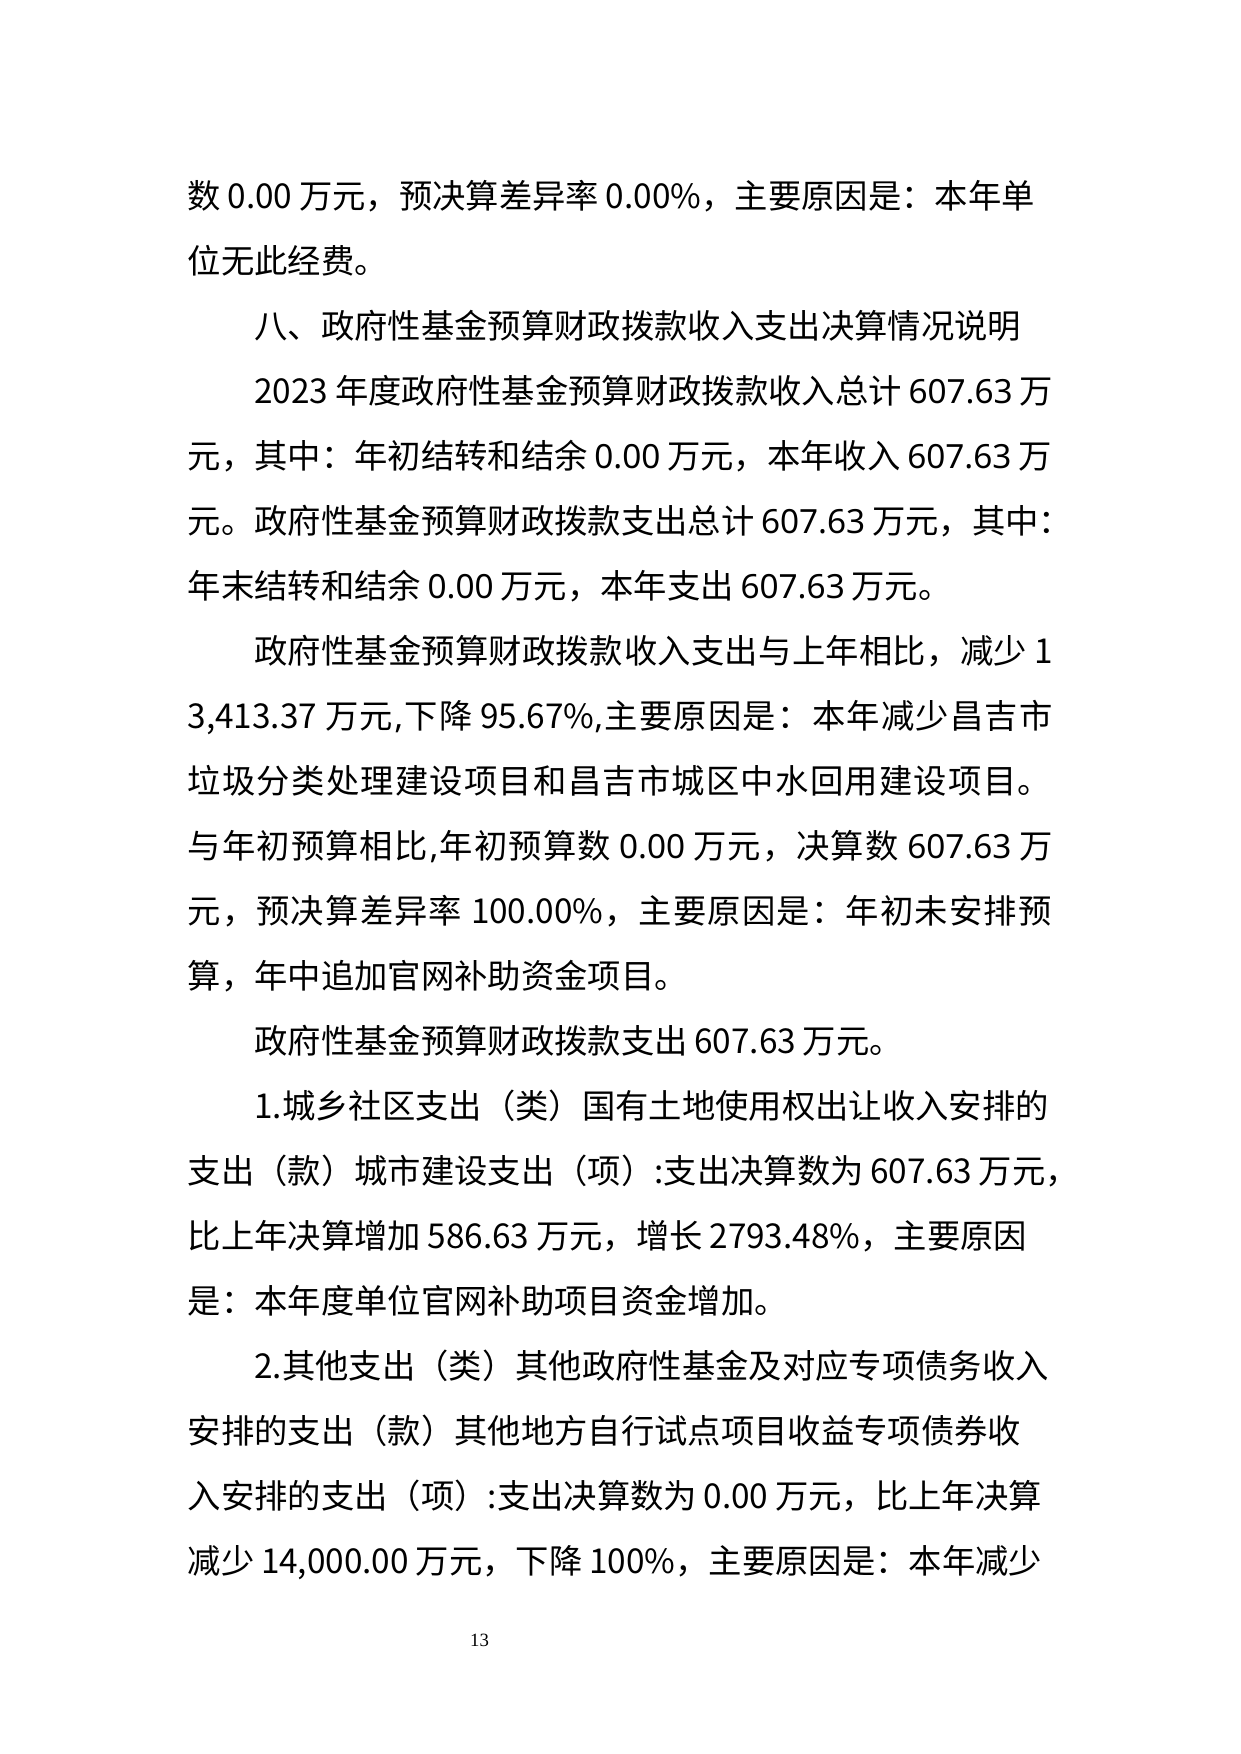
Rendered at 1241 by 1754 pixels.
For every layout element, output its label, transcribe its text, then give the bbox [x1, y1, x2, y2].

text 政府性基金预算财政拨款支出607.63万元。 [187, 1007, 1053, 1072]
text 2023年度政府性基金预算财政拨款收入总计607.63万元，其中：年初结转和结余0.00万元，本年收入607.63万元。政府性基金预算财政拨款支出总计607.63万元，其中：年末结转和结余0.00万元，本年支出607.63万元。 [187, 357, 1053, 617]
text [187, 1332, 1053, 1592]
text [187, 162, 1053, 292]
text 八、政府性基金预算财政拨款收入支出决算情况说明 [187, 292, 1053, 357]
text 1.城乡社区支出（类）国有土地使用权出让收入安排的支出（款）城市建设支出（项）:支出决算数为607.63万元，比上年决算增加586.63万元，增长2793.48%，主要原因是：本年度单位官网补助项目资金增加。 [187, 1072, 1053, 1332]
text 政府性基金预算财政拨款收入支出与上年相比，减少13,413.37万元,下降95.67%,主要原因是：本年减少昌吉市垃圾分类处理建设项目和昌吉市城区中水回用建设项目。与年初预算相比,年初预算数0.00万元，决算数607.63万元，预决算差异率100.00%，主要原因是：年初未安排预算，年中追加官网补助资金项目。 [187, 617, 1053, 1007]
